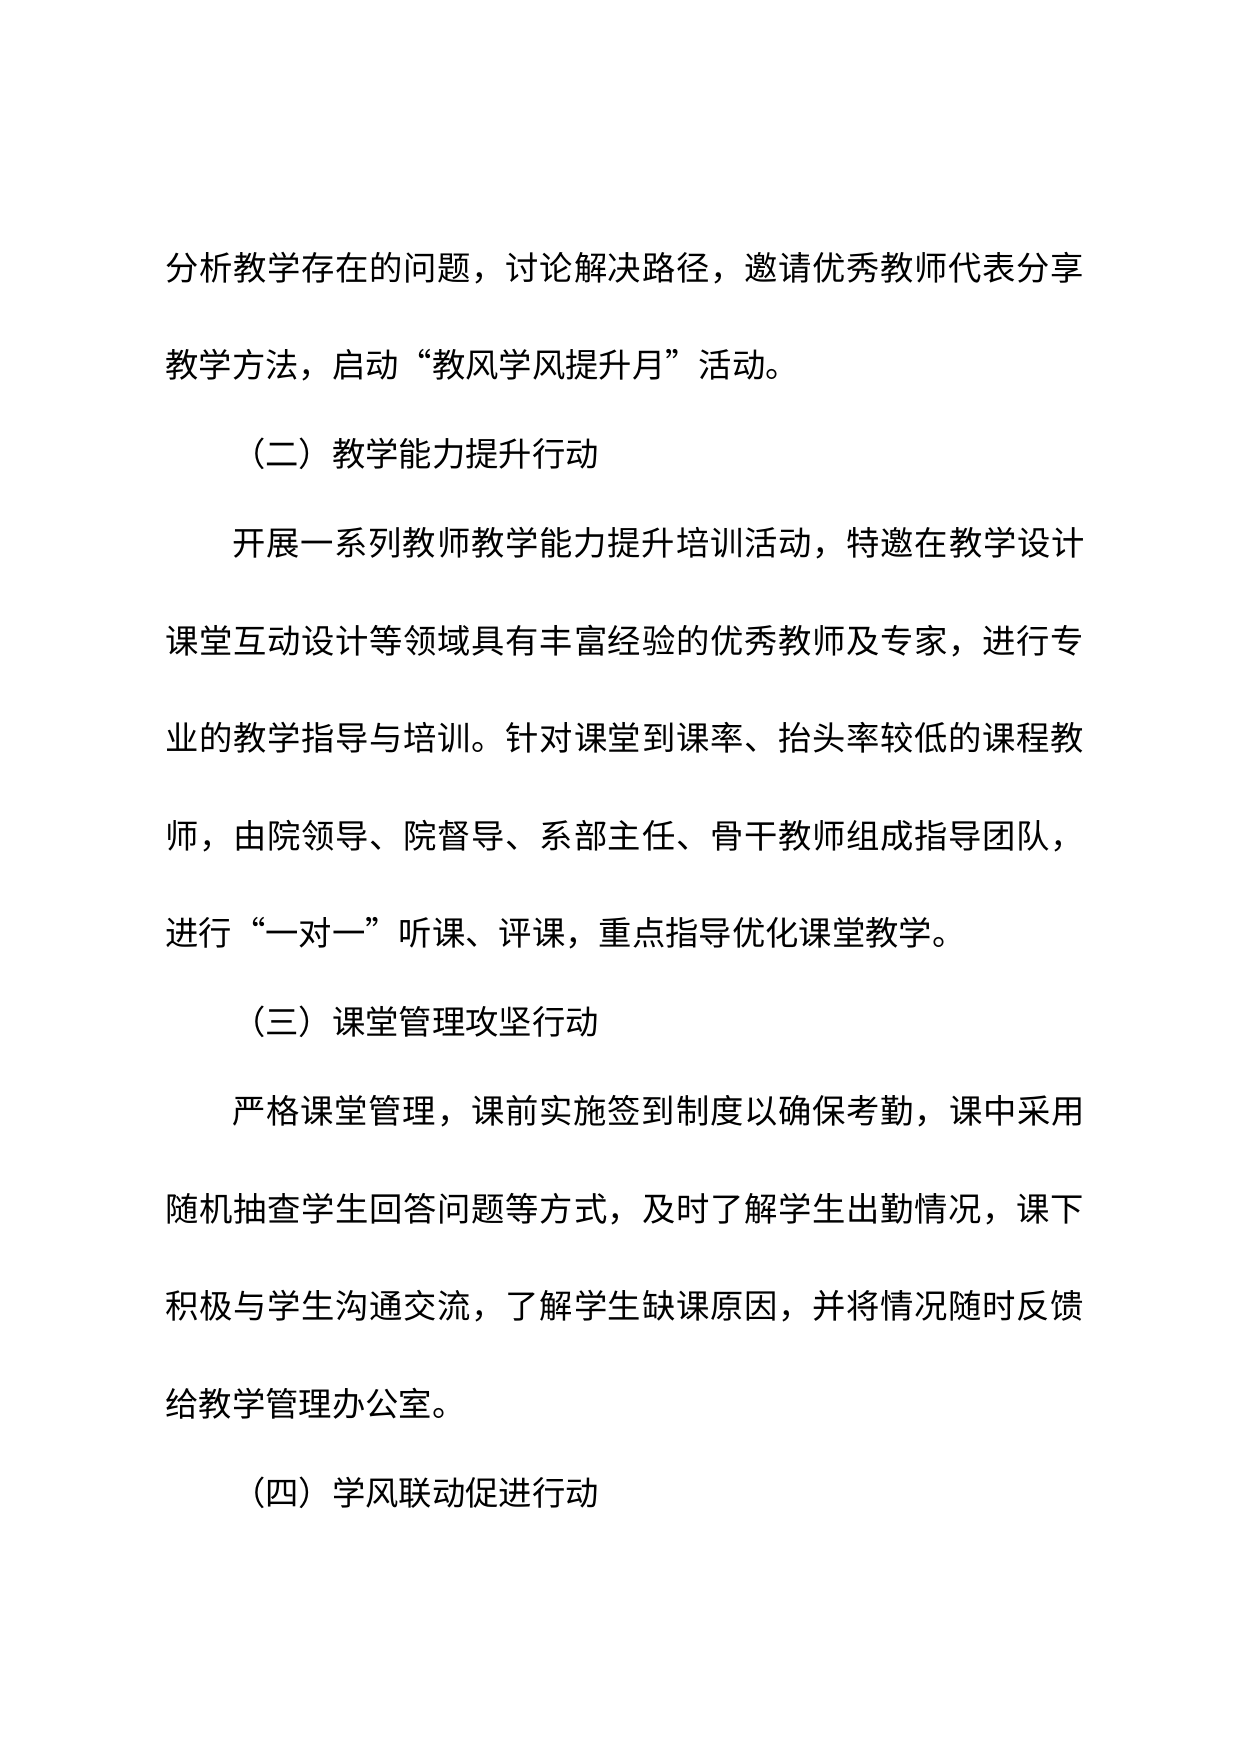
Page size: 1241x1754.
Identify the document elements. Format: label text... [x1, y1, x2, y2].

text （四）学风联动促进行动 [165, 1458, 1087, 1523]
text 严格课堂管理，课前实施签到制度以确保考勤，课中采用随机抽查学生回答问题等方式，及时了解学生出勤情况，课下积极与学生沟通交流，了解学生缺课原因，并将情况随时反馈给教学管理办公室。 [165, 1077, 1087, 1434]
text （三）课堂管理攻坚行动 [165, 988, 1087, 1053]
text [165, 233, 1087, 395]
text （二）教学能力提升行动 [165, 419, 1087, 484]
text 开展一系列教师教学能力提升培训活动，特邀在教学设计、课堂互动设计等领域具有丰富经验的优秀教师及专家，进行专业的教学指导与培训。针对课堂到课率、抬头率较低的课程教师，由院领导、院督导、系部主任、骨干教师组成指导团队，进行“一对一”听课、评课，重点指导优化课堂教学。 [165, 508, 1087, 963]
